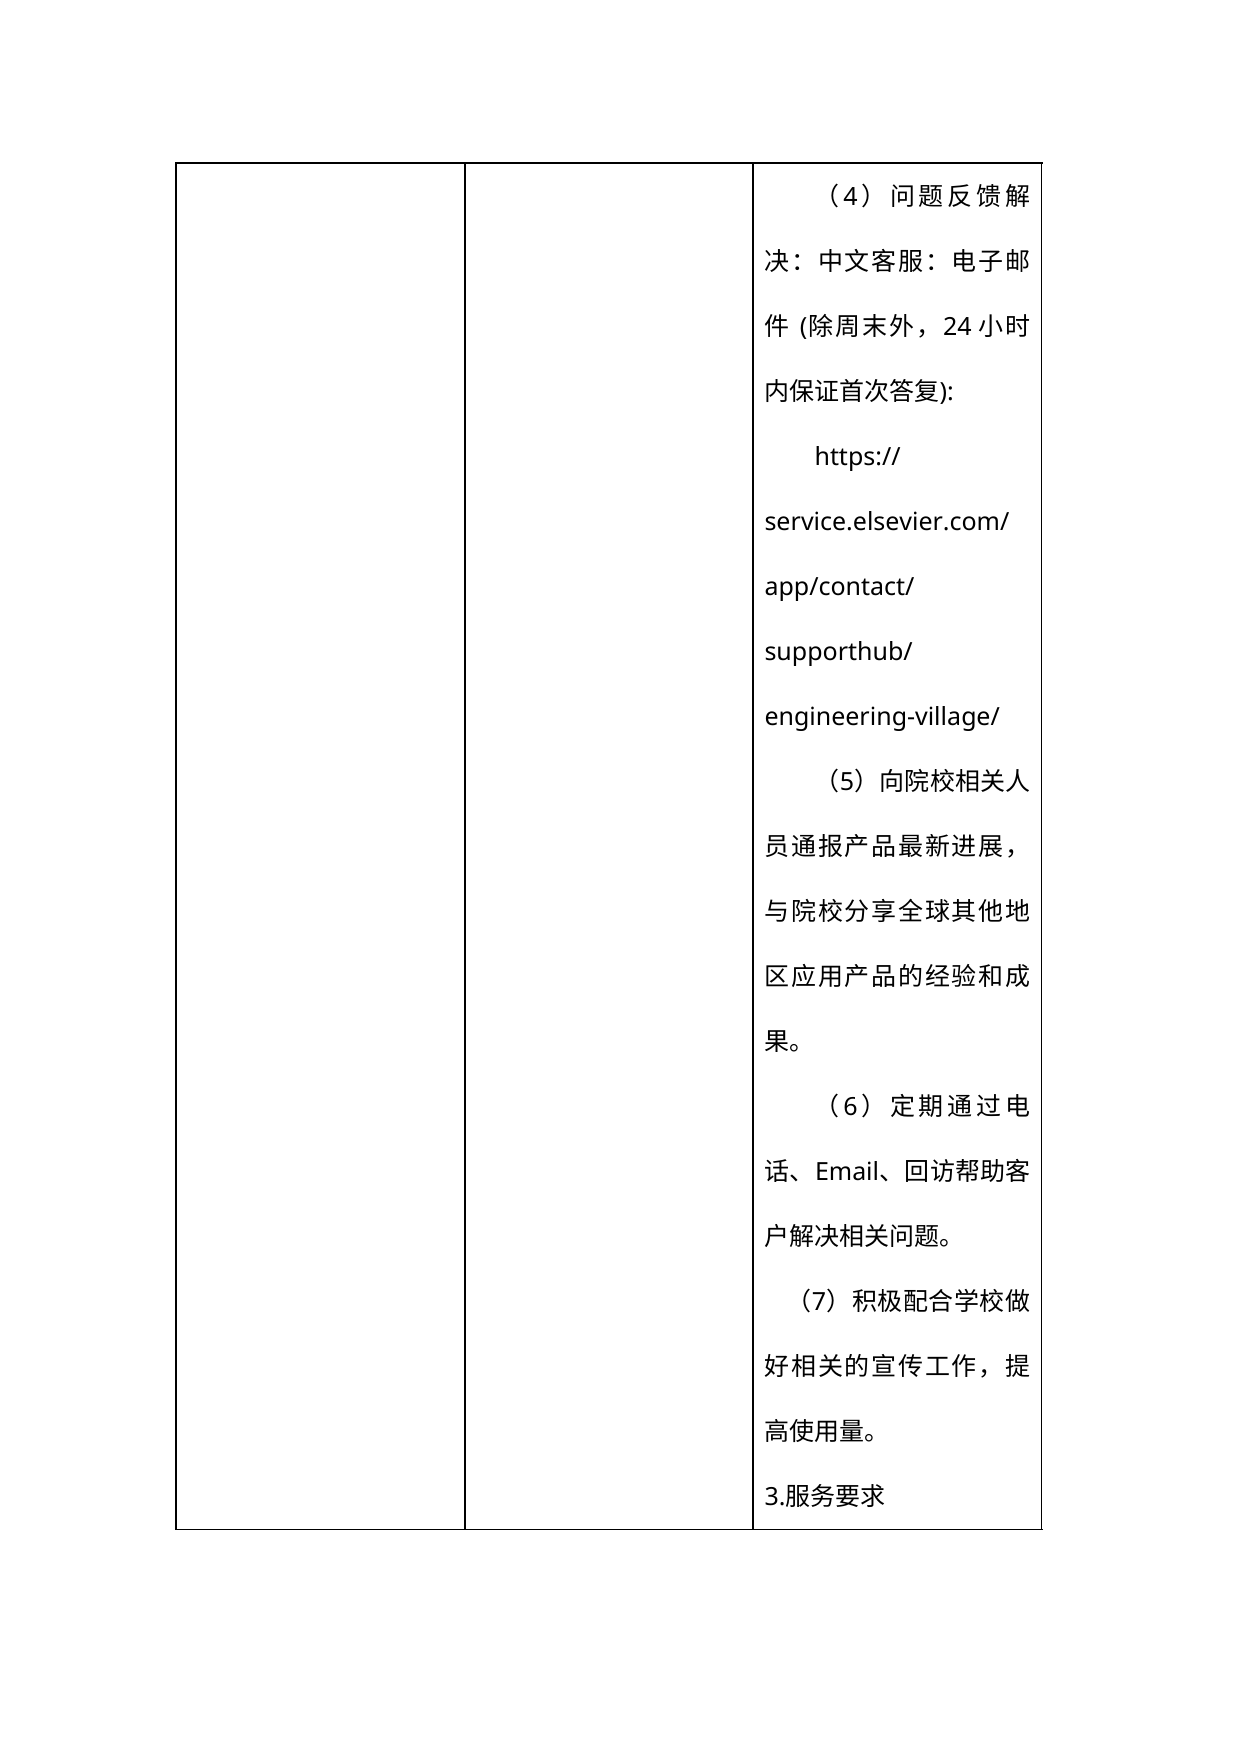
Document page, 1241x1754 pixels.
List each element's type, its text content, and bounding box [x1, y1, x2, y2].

table_cell 1 [466, 164, 752, 1528]
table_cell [754, 164, 1041, 1528]
table_cell [177, 164, 464, 1528]
